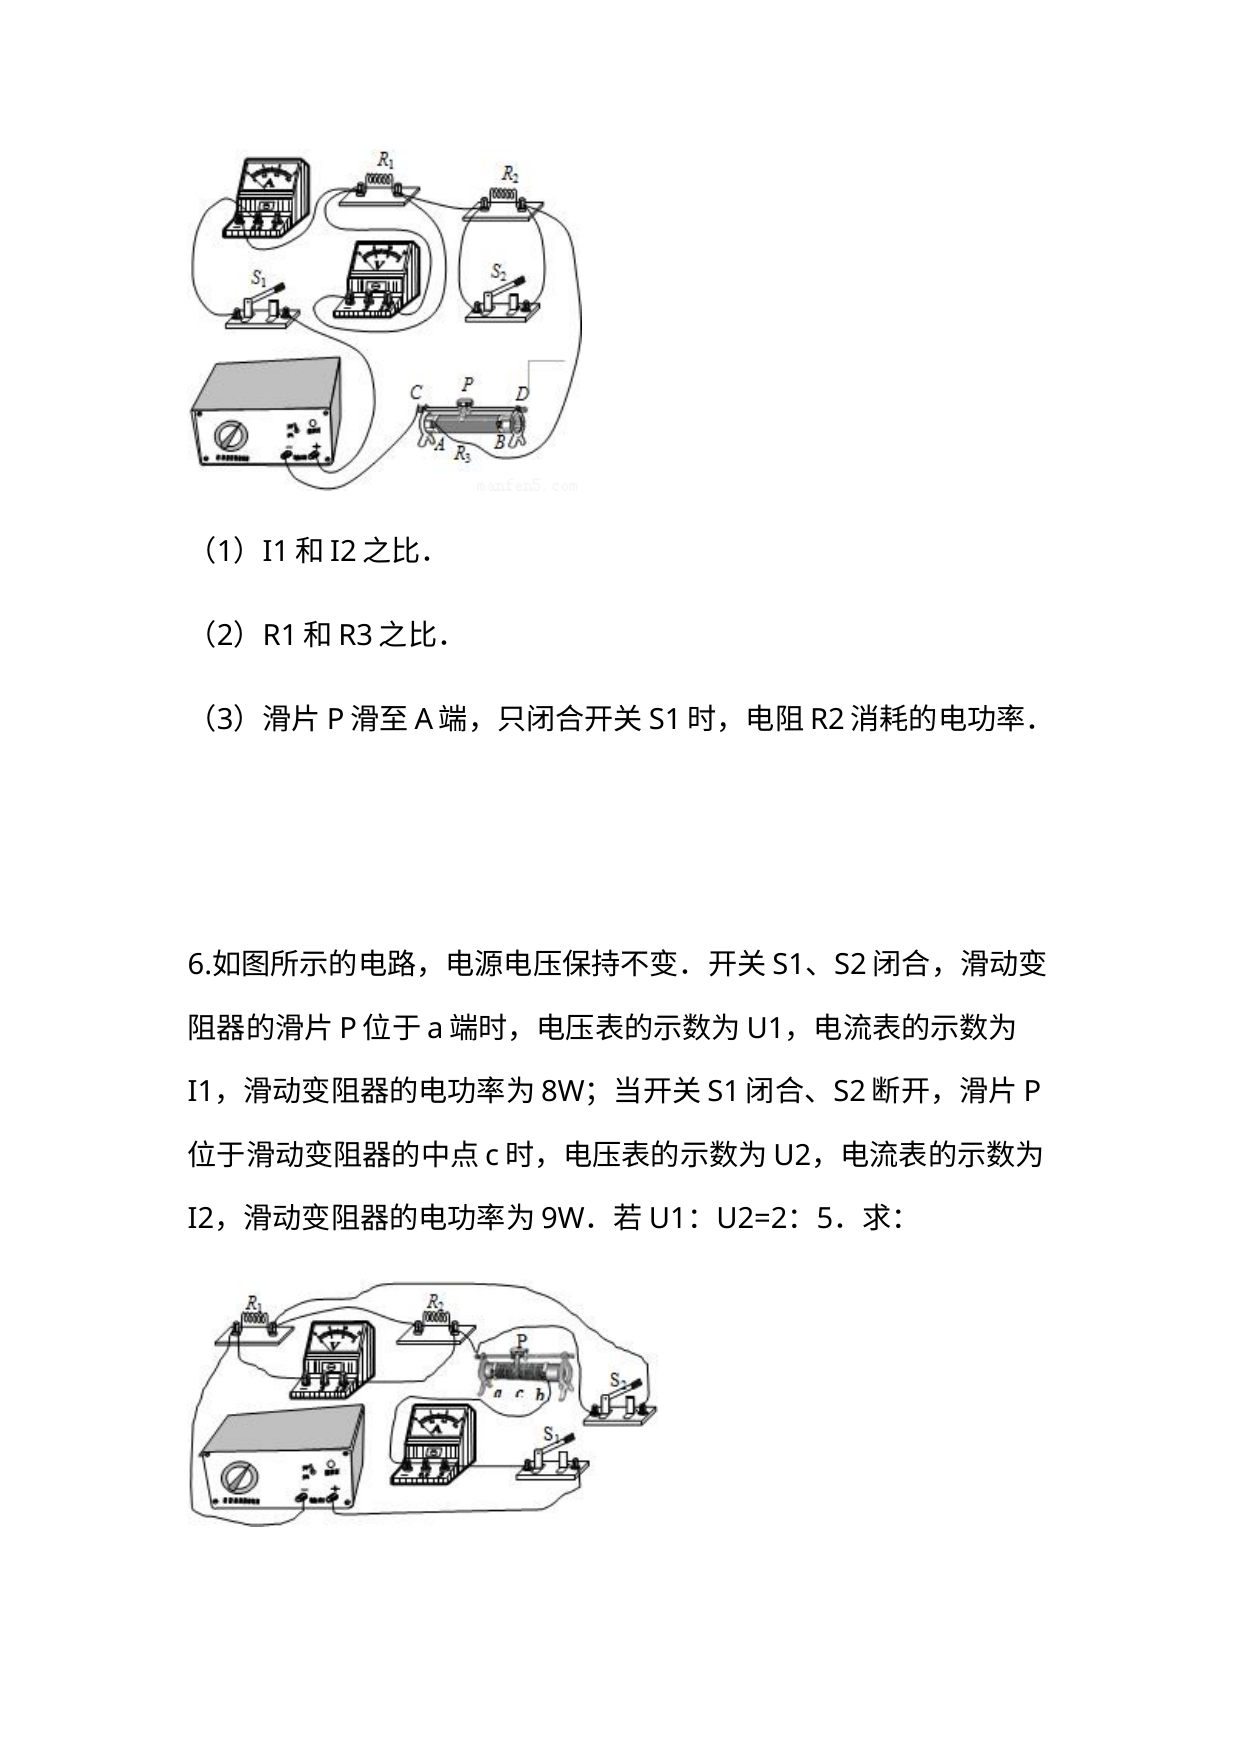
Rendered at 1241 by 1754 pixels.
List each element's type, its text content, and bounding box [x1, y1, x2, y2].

text （2）R1和R3之比． [187, 612, 1053, 654]
text （1）I1和I2之比． [187, 527, 1053, 569]
text 6.如图所示的电路，电源电压保持不变．开关S1、S2闭合，滑动变阻器的滑片P位于a端时，电压表的示数为U1，电流表的示数为I1，滑动变阻器的电功率为8W；当开关S1闭合、S2断开，滑片P位于滑动变阻器的中点c时，电压表的示数为U2，电流表的示数为I2，滑动变阻器的电功率为9W．若U1：U2=2：5．求： [187, 941, 1053, 1237]
picture [187, 1279, 658, 1527]
text （3）滑片P滑至A端，只闭合开关S1时，电阻R2消耗的电功率． [187, 696, 1053, 738]
picture [187, 149, 582, 491]
